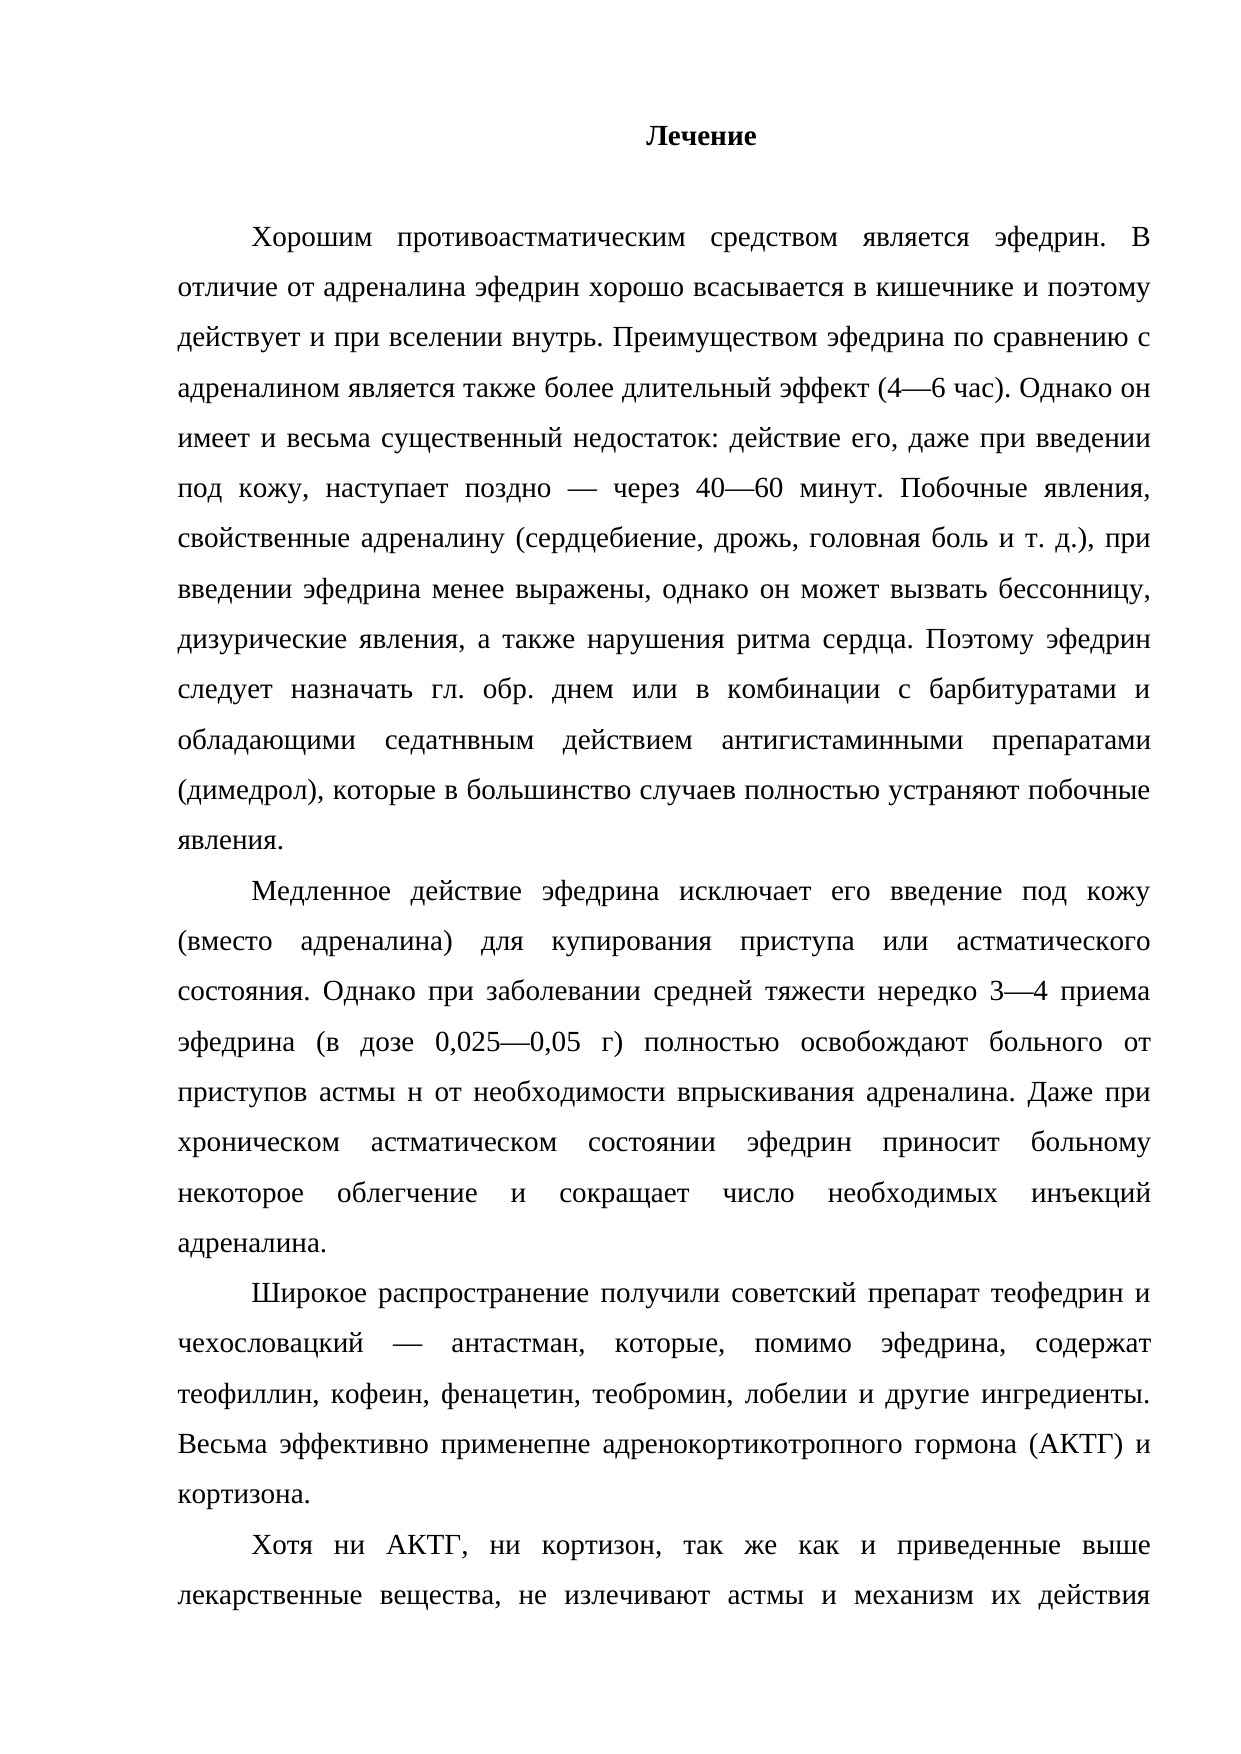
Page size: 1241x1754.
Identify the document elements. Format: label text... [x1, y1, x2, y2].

text Медленное действие эфедрина исключает его введение под кожу (вместо адреналина) для купирования приступа или астматического состояния. Однако при заболевании средней тяжести нередко 3—4 приема эфедрина (в дозе 0,025—0,05 г) полностью освобождают больного от приступов астмы н от необходимости впрыскивания адреналина. Даже при хроническом астматическом состоянии эфедрин приносит больному некоторое облегчение и сокращает число необходимых инъекций адреналина. [177, 873, 1152, 1258]
text Лечение [177, 118, 1152, 152]
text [177, 1527, 1152, 1611]
text Хорошим противоастматическим средством является эфедрин. В отличие от адреналина эфедрин хорошо всасывается в кишечнике и поэтому действует и при вселении внутрь. Преимуществом эфедрина по сравнению с адреналином является также более длительный эффект (4—6 час). Однако он имеет и весьма существенный недостаток: действие его, даже при введении под кожу, наступает поздно — через 40—60 минут. Побочные явления, свойственные адреналину (сердцебиение, дрожь, головная боль и т. д.), при введении эфедрина менее выражены, однако он может вызвать бессонницу, дизурические явления, а также нарушения ритма сердца. Поэтому эфедрин следует назначать гл. обр. днем или в комбинации с барбитуратами и обладающими седатнвным действием антигистаминными препаратами (димедрол), которые в большинство случаев полностью устраняют побочные явления. [177, 219, 1152, 856]
text Широкое распространение получили советский препарат теофедрин и чехословацкий — антастман, которые, помимо эфедрина, содержат теофиллин, кофеин, фенацетин, теобромин, лобелии и другие ингредиенты. Весьма эффективно применепне адренокортикотропного гормона (АКТГ) и кортизона. [177, 1275, 1152, 1510]
